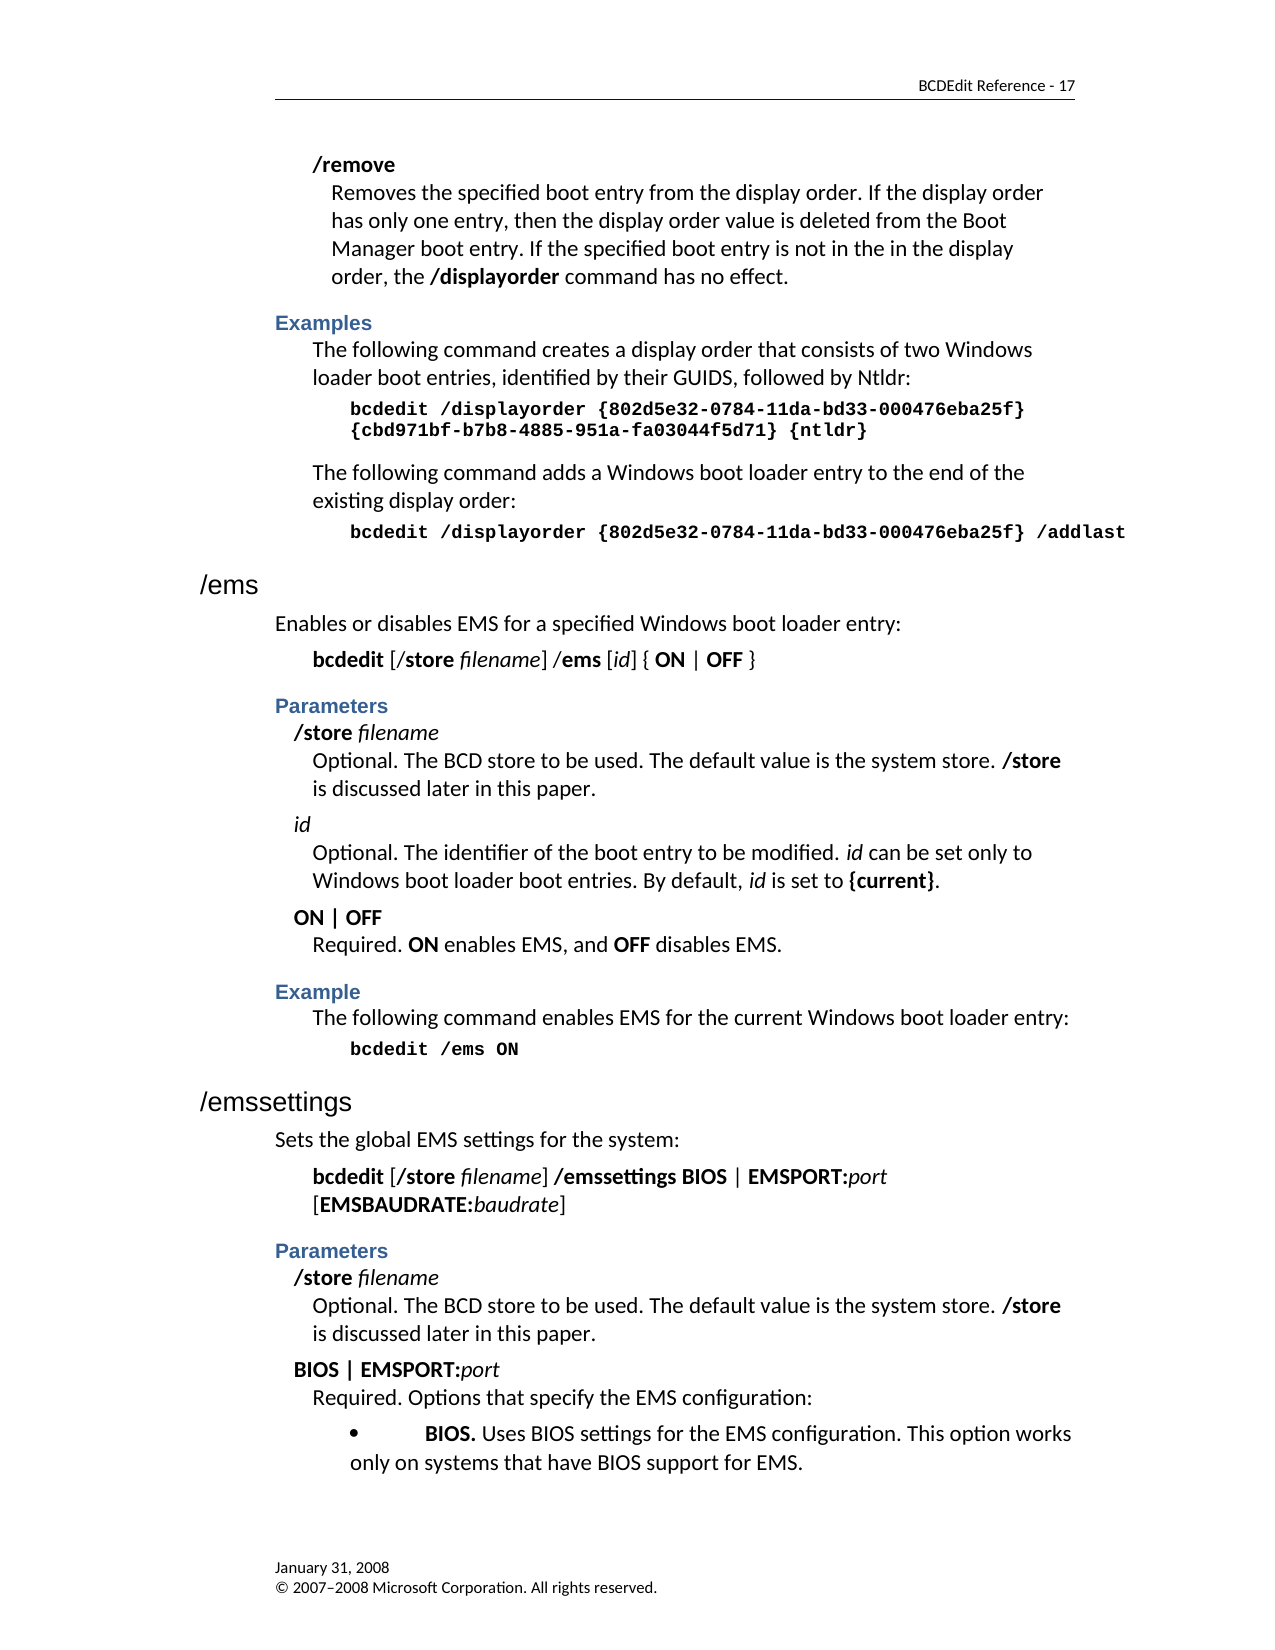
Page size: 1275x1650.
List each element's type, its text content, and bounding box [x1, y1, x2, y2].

subtitle Parameters [275, 1239, 1075, 1263]
text BIOS | EMSPORT:port [294, 1355, 1075, 1383]
text Required. ON enables EMS, and OFF disables EMS. [312, 931, 1075, 959]
text Optional. The BCD store to be used. The default value is the system store. /store is discussed later in this paper. [312, 1291, 1075, 1347]
text Sets the global EMS settings for the system: [275, 1126, 1075, 1154]
subtitle Example [275, 979, 1075, 1003]
text The following command enables EMS for the current Windows boot loader entry: [312, 1003, 1075, 1031]
text Enables or disables EMS for a specified Windows boot loader entry: [275, 609, 1075, 637]
text bcdedit /displayorder {802d5e32-0784-11da-bd33-000476eba25f} /addlast [350, 523, 1150, 544]
text /remove [312, 150, 1075, 178]
subtitle /ems [200, 569, 1075, 600]
subtitle /emssettings [200, 1086, 1075, 1117]
text Optional. The identifier of the boot entry to be modified. id can be set only to Windows boot loader boot entries. By default, id is set to {current}. [312, 838, 1075, 894]
text bcdedit [/store filename] /emssettings BIOS | EMSPORT:port [EMSBAUDRATE:baudrate] [312, 1162, 1090, 1218]
text The following command creates a display order that consists of two Windows loader boot entries, identified by their GUIDS, followed by Ntldr: [312, 335, 1075, 391]
text bcdedit /ems ON [350, 1040, 1075, 1061]
text Removes the specified boot entry from the display order. If the display order has only one entry, then the display order value is deleted from the Boot Manager boot entry. If the specified boot entry is not in the in the display order, the /displayorder command has no effect. [331, 178, 1075, 290]
text ON | OFF [294, 903, 1075, 931]
text /store filename [294, 1263, 1075, 1291]
text Optional. The BCD store to be used. The default value is the system store. /store is discussed later in this paper. [312, 746, 1075, 802]
list BIOS. Uses BIOS settings for the EMS configuration. This option works only on systems that have BIOS support for EMS. [350, 1419, 1075, 1476]
text The following command adds a Windows boot loader entry to the end of the existing display order: [312, 458, 1075, 514]
subtitle Examples [275, 311, 1075, 335]
text bcdedit [/store filename] /ems [id] { ON | OFF } [312, 645, 1075, 673]
text /store filename [294, 718, 1075, 746]
text Required. Options that specify the EMS configuration: [312, 1383, 1075, 1411]
text id [294, 810, 1075, 838]
subtitle Parameters [275, 694, 1075, 718]
text bcdedit /displayorder {802d5e32-0784-11da-bd33-000476eba25f} {cbd971bf-b7b8-4885-951a-fa03044f5d71} {ntldr} [350, 399, 1075, 442]
